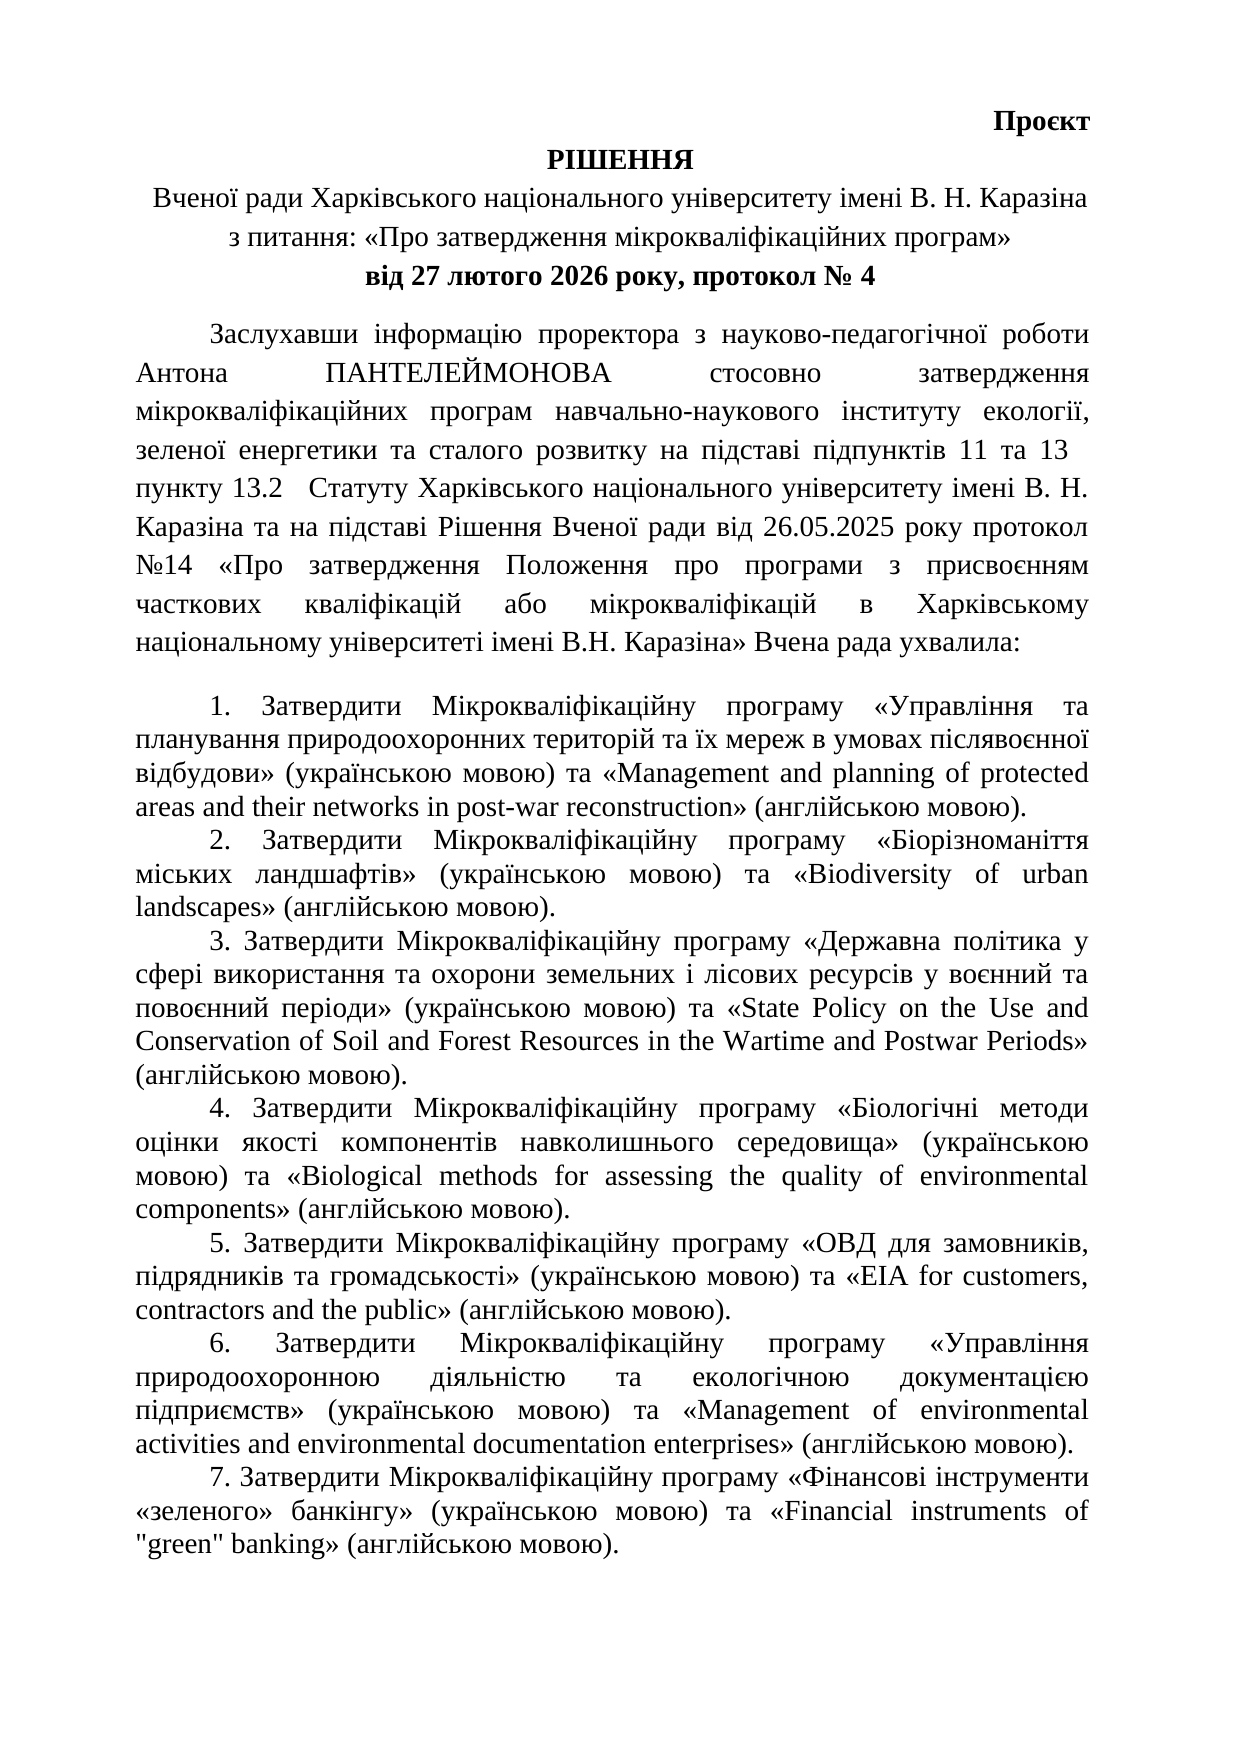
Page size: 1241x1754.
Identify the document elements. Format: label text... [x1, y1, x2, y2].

text Проєкт [150, 103, 1090, 137]
text Вченої ради Харківського національного університету імені В. Н. Каразіна з питання: «Про затвердження мікрокваліфікаційних програм» [150, 181, 1090, 253]
text 5. Затвердити Мікрокваліфікаційну програму «ОВД для замовників, підрядників та громадськості» (українською мовою) та «EIA for customers, contractors and the public» (англійською мовою). [135, 1225, 1089, 1325]
text 1. Затвердити Мікрокваліфікаційну програму «Управління та планування природоохоронних територій та їх мереж в умовах післявоєнної відбудови» (українською мовою) та «Management and planning of protected areas and their networks in post-war reconstruction» (англійською мовою). [135, 688, 1089, 822]
text 3. Затвердити Мікрокваліфікаційну програму «Державна політика у сфері використання та охорони земельних і лісових ресурсів у воєнний та повоєнний періоди» (українською мовою) та «State Policy on the Use and Conservation of Soil and Forest Resources in the Wartime and Postwar Periods» (англійською мовою). [135, 923, 1089, 1091]
text Заслухавши інформацію проректора з науково-педагогічної роботи Антона ПАНТЕЛЕЙМОНОВА стосовно затвердження мікрокваліфікаційних програм навчально-наукового інституту екології, зеленої енергетики та сталого розвитку на підставі підпунктів 11 та 13 пункту 13.2 Статуту Харківського національного університету імені В. Н. Каразіна та на підставі Рішення Вченої ради від 26.05.2025 року протокол №14 «Про затвердження Положення про програми з присвоєнням часткових кваліфікацій або мікрокваліфікацій в Харківському національному університеті імені В.Н. Каразіна» Вчена рада ухвалила: [135, 316, 1089, 658]
text РІШЕННЯ [150, 142, 1090, 176]
text 2. Затвердити Мікрокваліфікаційну програму «Біорізноманіття міських ландшафтів» (українською мовою) та «Biodiversity of urban landscapes» (англійською мовою). [135, 822, 1089, 923]
text 7. Затвердити Мікрокваліфікаційну програму «Фінансові інструменти «зеленого» банкінгу» (українською мовою) та «Financial instruments of "green" banking» (англійською мовою). [135, 1459, 1089, 1560]
text від 27 лютого 2026 року, протокол № 4 [150, 258, 1090, 291]
text 6. Затвердити Мікрокваліфікаційну програму «Управління природоохоронною діяльністю та екологічною документацією підприємств» (українською мовою) та «Management of environmental activities and environmental documentation enterprises» (англійською мовою). [135, 1325, 1089, 1459]
text 4. Затвердити Мікрокваліфікаційну програму «Біологічні методи оцінки якості компонентів навколишнього середовища» (українською мовою) та «Biological methods for assessing the quality of environmental components» (англійською мовою). [135, 1091, 1089, 1225]
